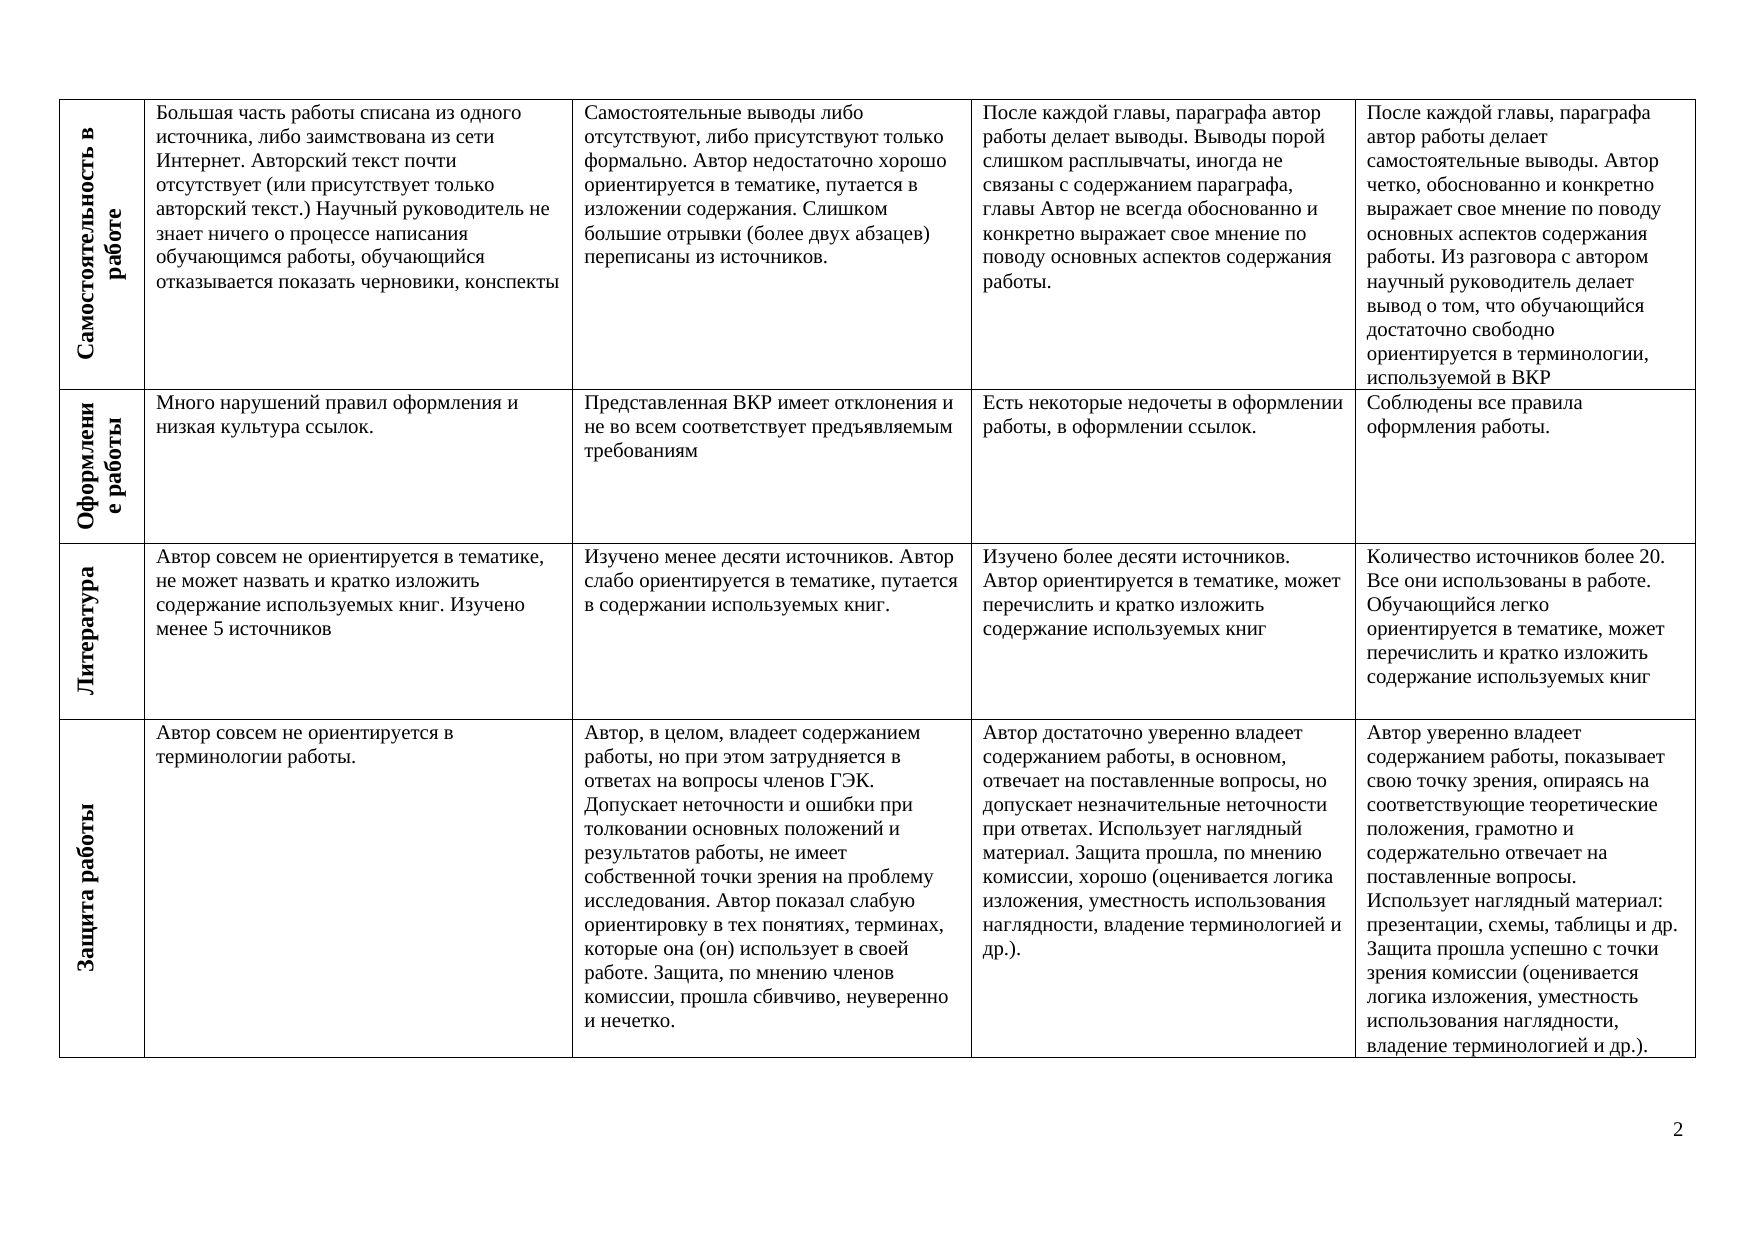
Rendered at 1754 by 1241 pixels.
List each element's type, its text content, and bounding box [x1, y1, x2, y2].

table_cell Изучено менее десяти источников. Автор слабо ориентируется в тематике, путается в содержании используемых книг. [573, 544, 971, 719]
table_cell Автор, в целом, владеет содержанием работы, но при этом затрудняется в ответах на вопросы членов ГЭК. Допускает неточности и ошибки при толковании основных положений и результатов работы, не имеет собственной точки зрения на проблему исследования. Автор показал слабую ориентировку в тех понятиях, терминах, которые она (он) использует в своей работе. Защита, по мнению членов комиссии, прошла сбивчиво, неуверенно и нечетко. [573, 720, 971, 1057]
table_cell Изучено более десяти источников. Автор ориентируется в тематике, может перечислить и кратко изложить содержание используемых книг [972, 544, 1355, 719]
table_cell Самостоятельность в работе [60, 100, 144, 389]
table_cell Автор совсем не ориентируется в тематике, не может назвать и кратко изложить содержание используемых книг. Изучено менее 5 источников [145, 544, 572, 719]
table_cell Много нарушений правил оформления и низкая культура ссылок. [145, 390, 572, 543]
table_cell Автор уверенно владеет содержанием работы, показывает свою точку зрения, опираясь на соответствующие теоретические положения, грамотно и содержательно отвечает на поставленные вопросы. Использует наглядный материал: презентации, схемы, таблицы и др. Защита прошла успешно с точки зрения комиссии (оценивается логика изложения, уместность использования наглядности, владение терминологией и др.). [1356, 720, 1695, 1057]
table_cell Соблюдены все правила оформления работы. [1356, 390, 1695, 543]
table_cell Оформление работы [60, 390, 144, 543]
table_cell Самостоятельные выводы либо отсутствуют, либо присутствуют только формально. Автор недостаточно хорошо ориентируется в тематике, путается в изложении содержания. Слишком большие отрывки (более двух абзацев) переписаны из источников. [573, 100, 971, 389]
table_cell После каждой главы, параграфа автор работы делает самостоятельные выводы. Автор четко, обоснованно и конкретно выражает свое мнение по поводу основных аспектов содержания работы. Из разговора с автором научный руководитель делает вывод о том, что обучающийся достаточно свободно ориентируется в терминологии, используемой в ВКР [1356, 100, 1695, 389]
table_cell Есть некоторые недочеты в оформлении работы, в оформлении ссылок. [972, 390, 1355, 543]
table_cell Большая часть работы списана из одного источника, либо заимствована из сети Интернет. Авторский текст почти отсутствует (или присутствует только авторский текст.) Научный руководитель не знает ничего о процессе написания обучающимся работы, обучающийся отказывается показать черновики, конспекты [145, 100, 572, 389]
table_cell Автор совсем не ориентируется в терминологии работы. [145, 720, 572, 1057]
table_cell Представленная ВКР имеет отклонения и не во всем соответствует предъявляемым требованиям [573, 390, 971, 543]
table_cell После каждой главы, параграфа автор работы делает выводы. Выводы порой слишком расплывчаты, иногда не связаны с содержанием параграфа, главы Автор не всегда обоснованно и конкретно выражает свое мнение по поводу основных аспектов содержания работы. [972, 100, 1355, 389]
table_cell Количество источников более 20. Все они использованы в работе. Обучающийся легко ориентируется в тематике, может перечислить и кратко изложить содержание используемых книг [1356, 544, 1695, 719]
table_cell Защита работы [60, 720, 144, 1057]
table_cell Автор достаточно уверенно владеет содержанием работы, в основном, отвечает на поставленные вопросы, но допускает незначительные неточности при ответах. Использует наглядный материал. Защита прошла, по мнению комиссии, хорошо (оценивается логика изложения, уместность использования наглядности, владение терминологией и др.). [972, 720, 1355, 1057]
table_cell Литература [60, 544, 144, 719]
